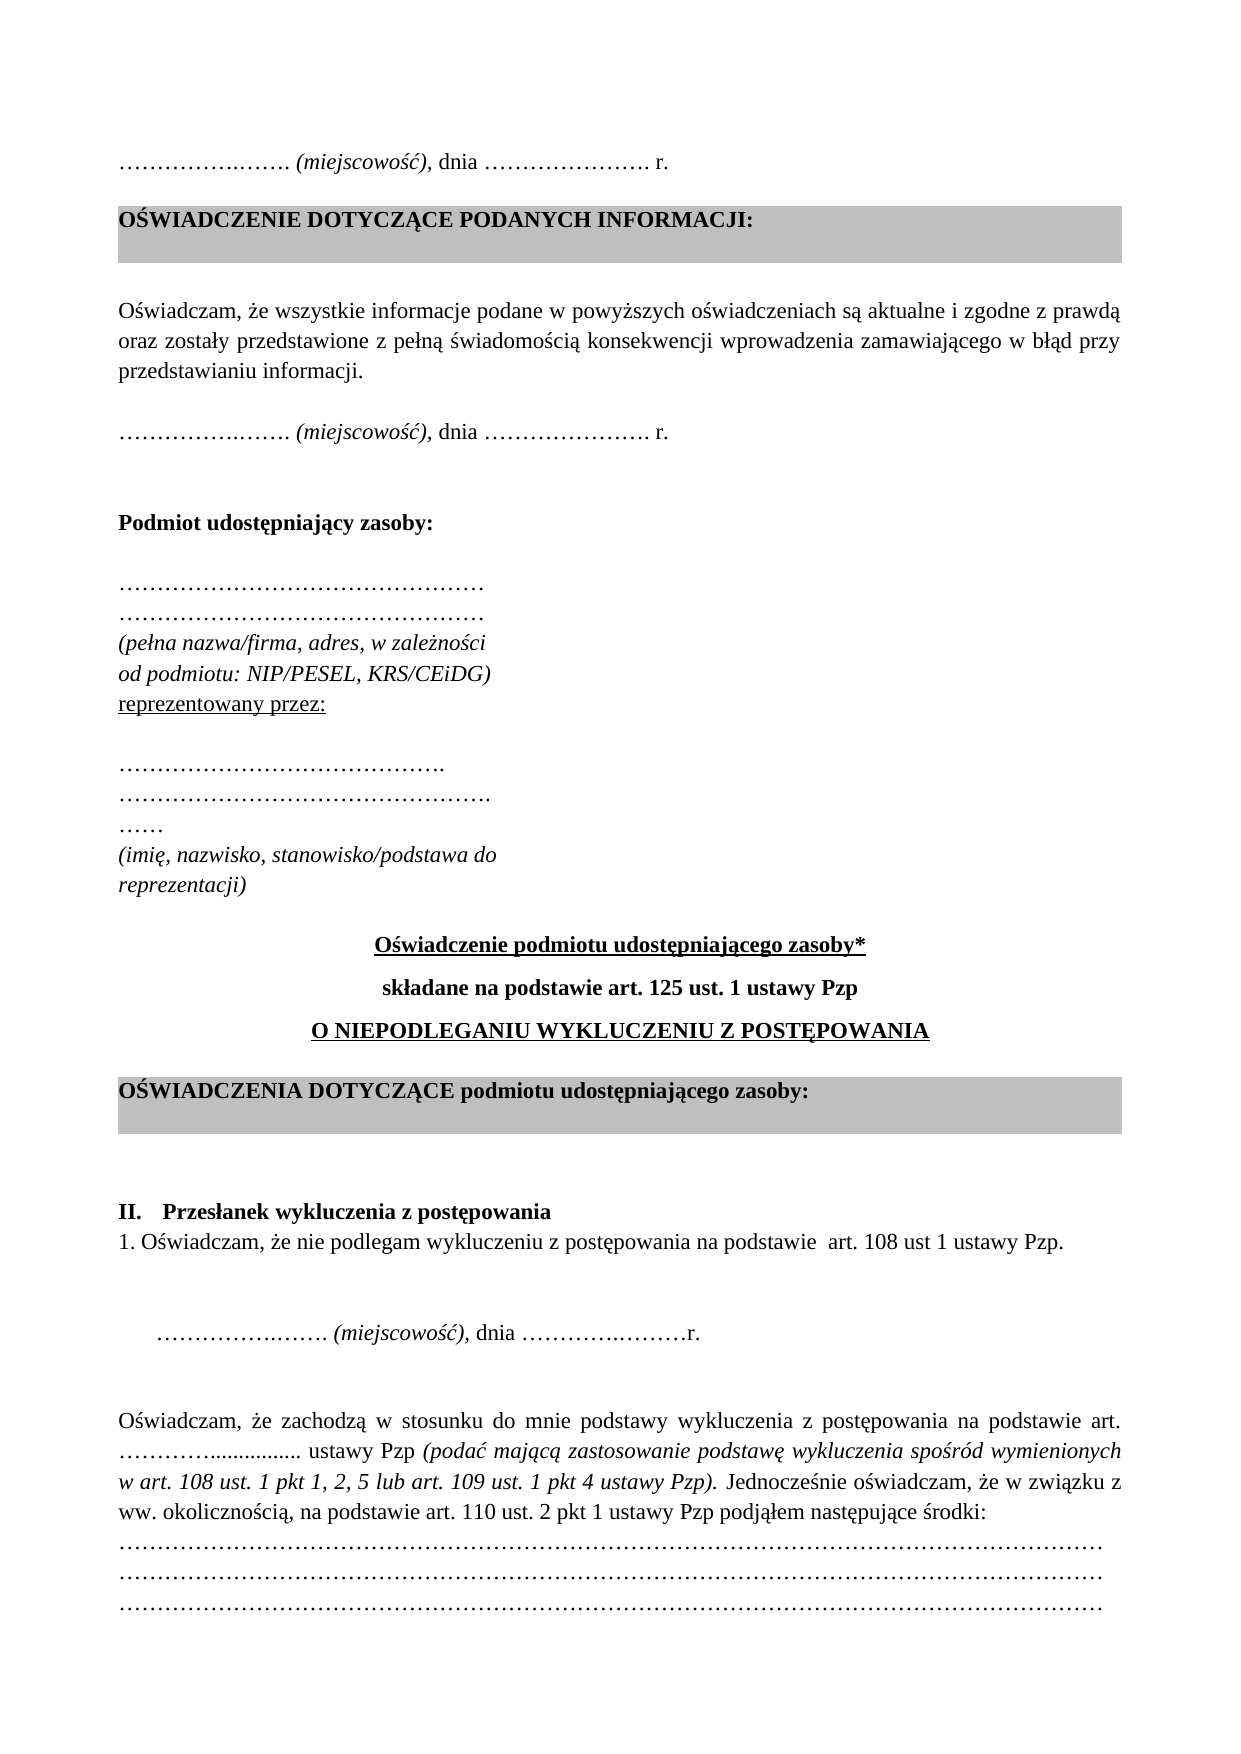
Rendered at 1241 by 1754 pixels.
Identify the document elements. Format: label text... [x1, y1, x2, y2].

text O NIEPODLEGANIU WYKLUCZENIU Z POSTĘPOWANIA [118, 1017, 1122, 1043]
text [118, 1528, 1122, 1615]
text …………….……. (miejscowość), dnia …………………. r. [118, 148, 1122, 175]
text …………………………………….………………………………………….…… [118, 750, 502, 837]
text (imię, nazwisko, stanowisko/podstawa do reprezentacji) [118, 841, 502, 897]
list Przesłanek wykluczenia z postępowania [118, 1198, 1122, 1224]
text 1. Oświadczam, że nie podlegam wykluczeniu z postępowania na podstawie art. 108 ust 1 ustawy Pzp. [118, 1228, 1122, 1255]
text Oświadczenie podmiotu udostępniającego zasoby* [118, 931, 1122, 958]
text Oświadczam, że zachodzą w stosunku do mnie podstawy wykluczenia z postępowania na podstawie art. …………................ ustawy Pzp (podać mającą zastosowanie podstawę wykluczenia spośród wymienionych w art. 108 ust. 1 pkt 1, 2, 5 lub art. 109 ust. 1 pkt 4 ustawy Pzp). Jednocześnie oświadczam, że w związku z ww. okolicznością, na podstawie art. 110 ust. 2 pkt 1 ustawy Pzp podjąłem następujące środki: [118, 1407, 1122, 1524]
text składane na podstawie art. 125 ust. 1 ustawy Pzp [118, 974, 1122, 1001]
text (pełna nazwa/firma, adres, w zależności od podmiotu: NIP/PESEL, KRS/CEiDG) [118, 629, 502, 686]
text OŚWIADCZENIA DOTYCZĄCE podmiotu udostępniającego zasoby: [118, 1077, 1122, 1104]
text Podmiot udostępniający zasoby: [118, 508, 1122, 535]
text Oświadczam, że wszystkie informacje podane w powyższych oświadczeniach są aktualne i zgodne z prawdą oraz zostały przedstawione z pełną świadomością konsekwencji wprowadzenia zamawiającego w błąd przy przedstawianiu informacji. [118, 297, 1122, 384]
text reprezentowany przez: [118, 690, 1122, 716]
text …………….……. (miejscowość), dnia ………….………r. [118, 1319, 1122, 1345]
text …………….……. (miejscowość), dnia …………………. r. [118, 418, 1122, 444]
text …………………………………………………………………………………… [118, 569, 502, 626]
text OŚWIADCZENIE DOTYCZĄCE PODANYCH INFORMACJI: [118, 206, 1122, 233]
